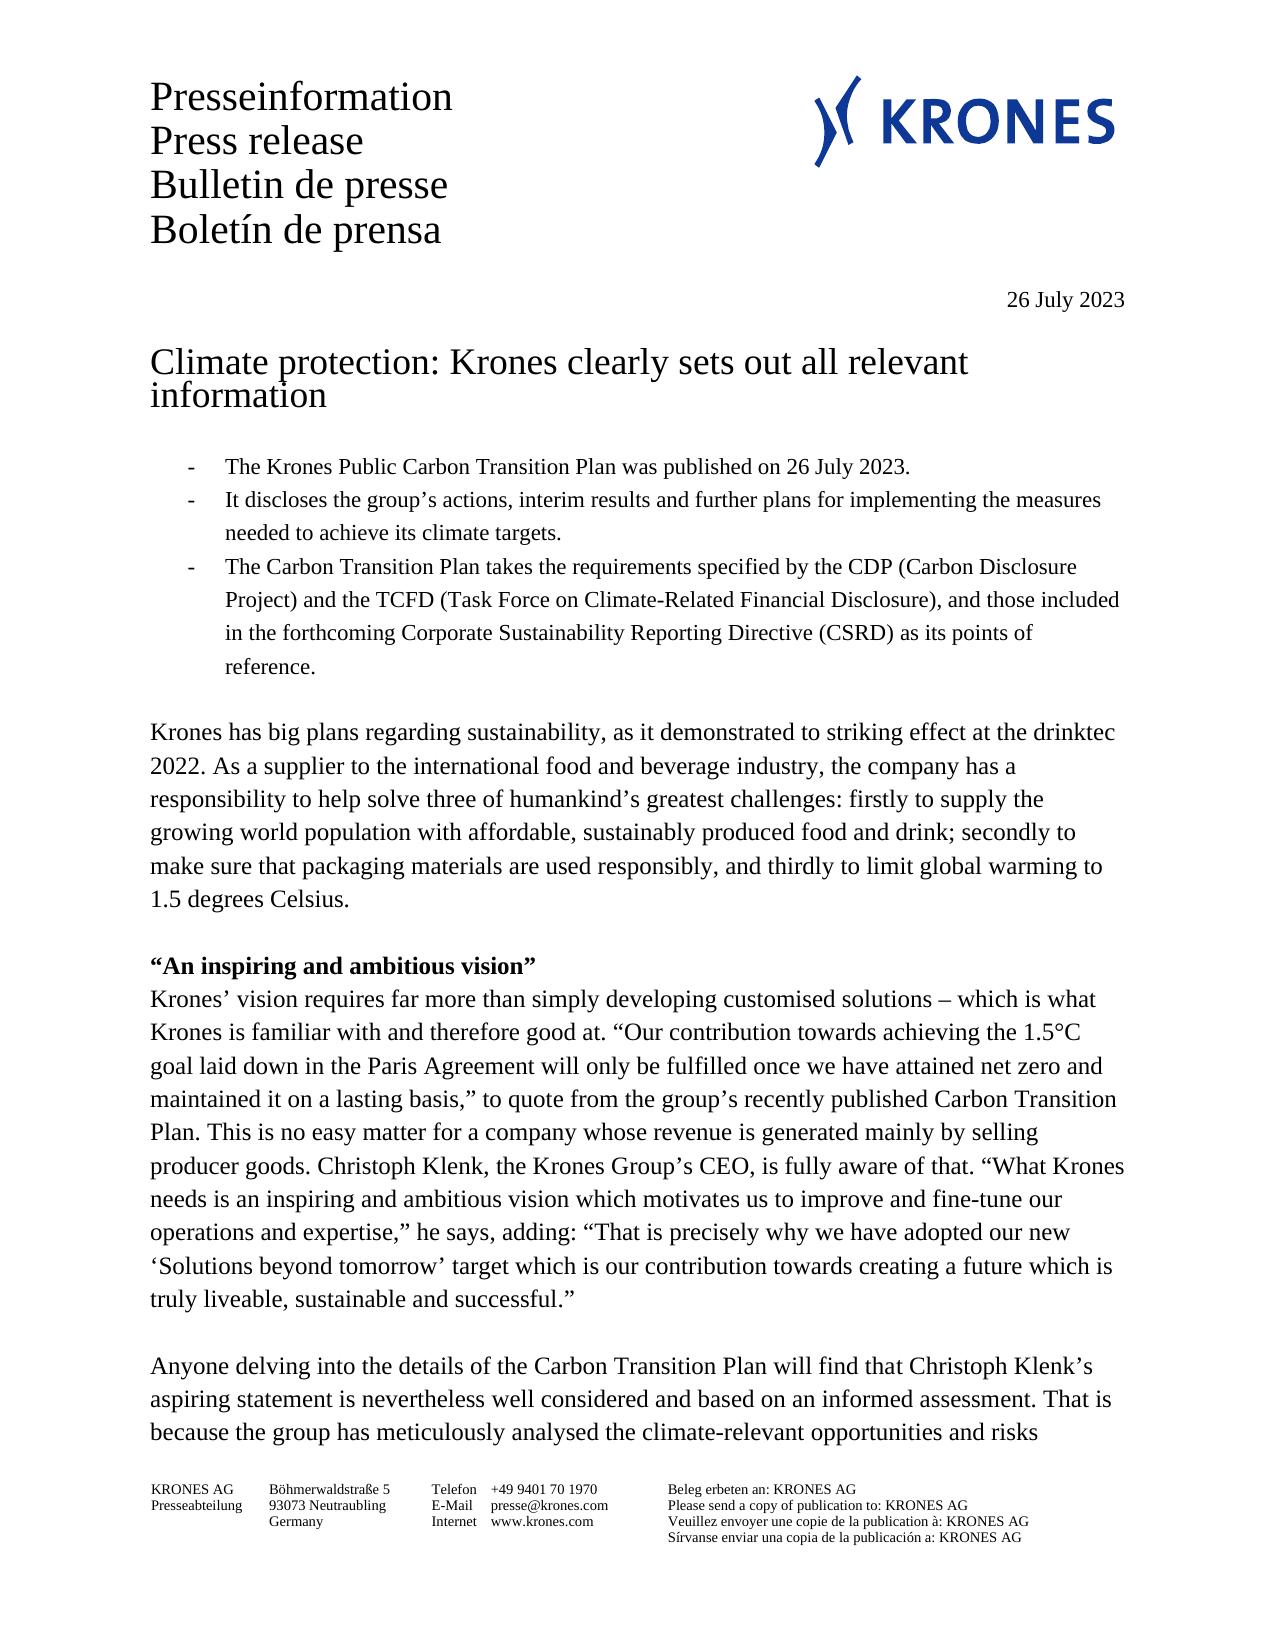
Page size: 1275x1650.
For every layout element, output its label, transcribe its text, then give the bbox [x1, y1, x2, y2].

text Climate protection: Krones clearly sets out all relevant information [150, 347, 1125, 414]
list It discloses the group’s actions, interim results and further plans for implementing the measures needed to achieve its climate targets. [187, 481, 1125, 547]
text Krones has big plans regarding sustainability, as it demonstrated to striking effect at the drinktec 2022. As a supplier to the international food and beverage industry, the company has a responsibility to help solve three of humankind’s greatest challenges: firstly to supply the growing world population with affordable, sustainably produced food and drink; secondly to make sure that packaging materials are used responsibly, and thirdly to limit global warming to 1.5 degrees Celsius. [150, 714, 1125, 914]
list The Carbon Transition Plan takes the requirements specified by the CDP (Carbon Disclosure Project) and the TCFD (Task Force on Climate-Related Financial Disclosure), and those included in the forthcoming Corporate Sustainability Reporting Directive (CSRD) as its points of reference. [187, 547, 1125, 681]
text “An inspiring and ambitious vision” [150, 947, 1125, 981]
text 26 July 2023 [150, 281, 1125, 314]
text Krones’ vision requires far more than simply developing customised solutions – which is what Krones is familiar with and therefore good at. “Our contribution towards achieving the 1.5°C goal laid down in the Paris Agreement will only be fulfilled once we have attained net zero and maintained it on a lasting basis,” to quote from the group’s recently published Carbon Transition Plan. This is no easy matter for a company whose revenue is generated mainly by selling producer goods. Christoph Klenk, the Krones Group’s CEO, is fully aware of that. “What Krones needs is an inspiring and ambitious vision which motivates us to improve and fine-tune our operations and expertise,” he says, adding: “That is precisely why we have adopted our new ‘Solutions beyond tomorrow’ target which is our contribution towards creating a future which is truly liveable, sustainable and successful.” [150, 981, 1125, 1314]
list The Krones Public Carbon Transition Plan was published on 26 July 2023. [187, 447, 1125, 481]
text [150, 1347, 1125, 1447]
